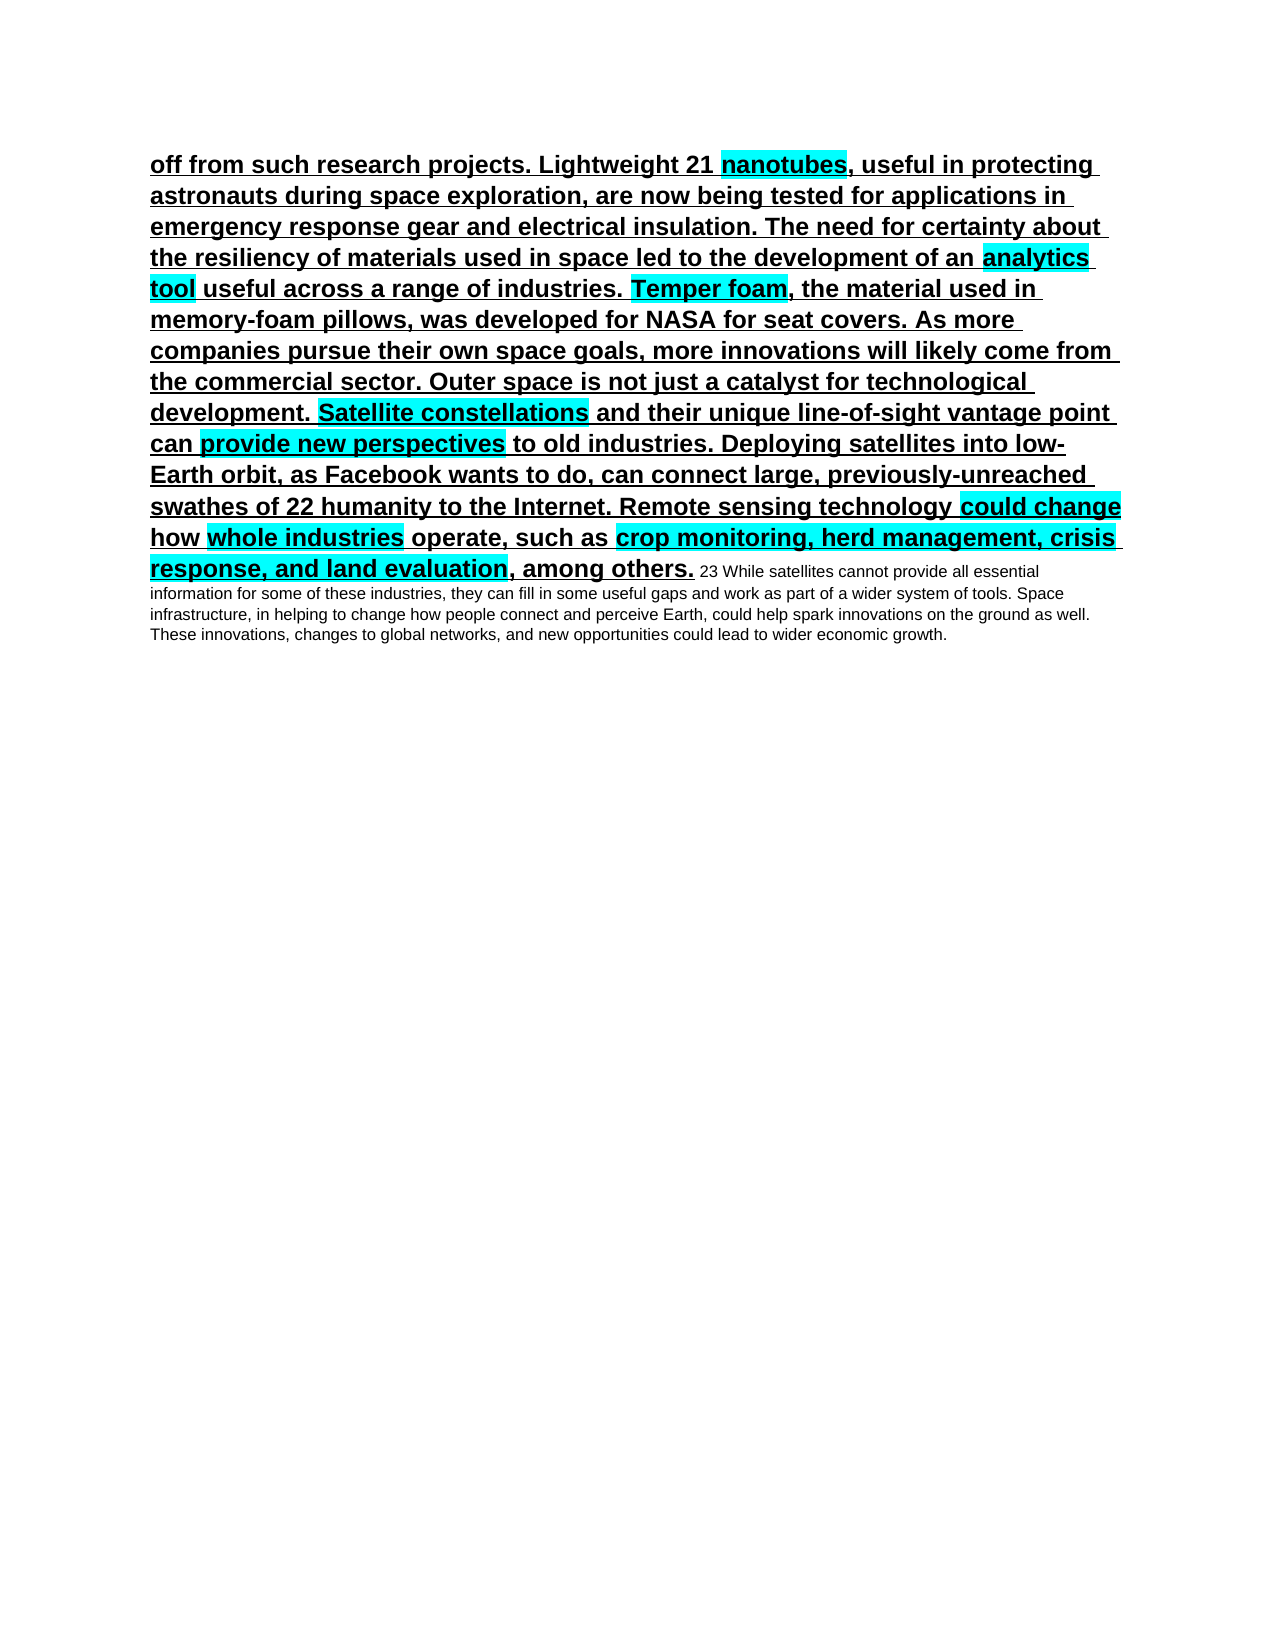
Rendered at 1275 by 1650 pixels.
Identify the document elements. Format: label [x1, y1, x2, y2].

text [150, 150, 1125, 644]
